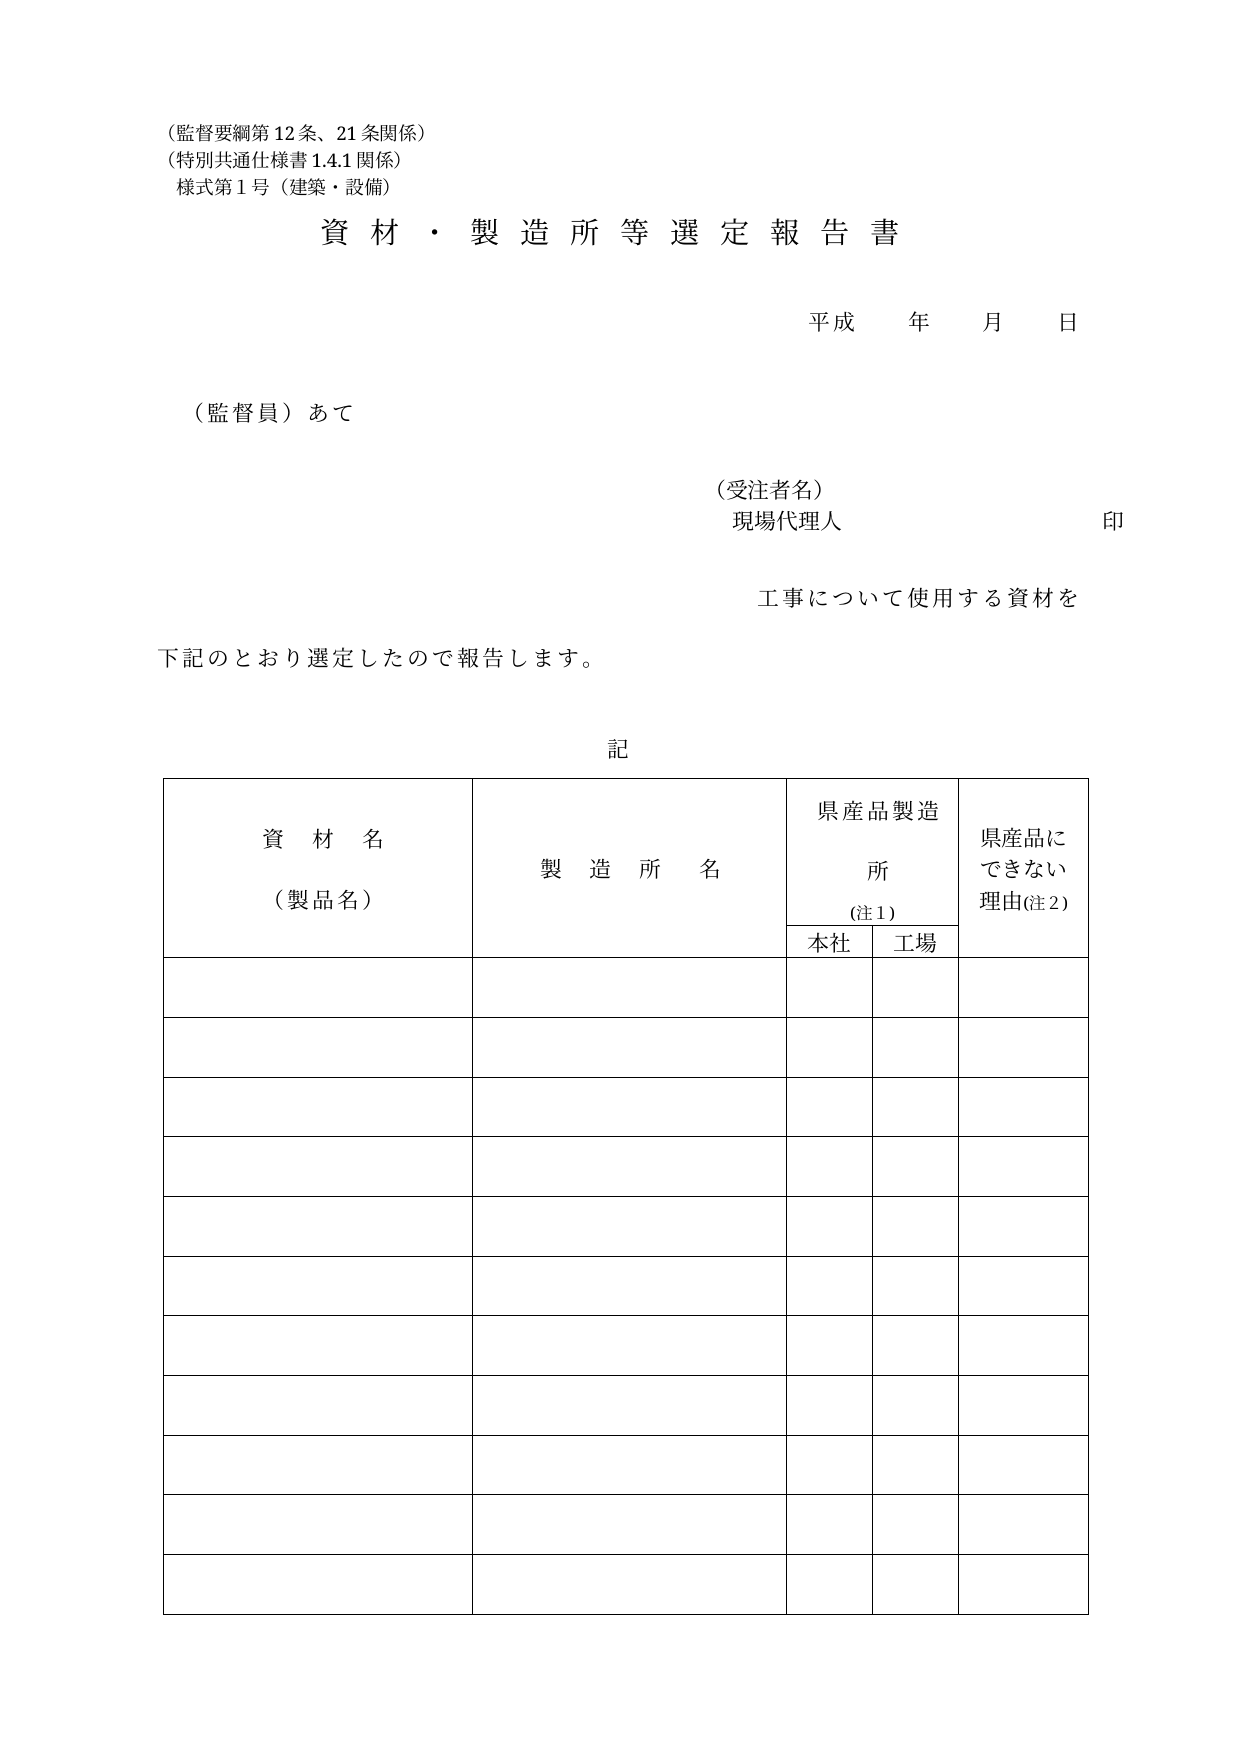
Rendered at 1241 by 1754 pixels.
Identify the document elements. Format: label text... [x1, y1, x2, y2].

table_cell [473, 1555, 786, 1614]
table_cell [959, 1555, 1088, 1614]
table_cell [873, 1495, 958, 1554]
table_cell [473, 1257, 786, 1315]
table_cell [959, 1078, 1088, 1136]
table_cell [473, 1078, 786, 1136]
table_header 製造所名 [473, 779, 786, 957]
table_cell [164, 1495, 472, 1554]
table_cell [164, 1197, 472, 1256]
table_cell [787, 1555, 872, 1614]
table_cell [787, 1495, 872, 1554]
table_cell 本社 [787, 926, 872, 957]
table_cell [959, 1495, 1088, 1554]
table_cell [164, 1316, 472, 1375]
table_cell [873, 1018, 958, 1077]
table_cell [959, 1376, 1088, 1435]
table_cell [164, 1257, 472, 1315]
table_header 県産品製造所 (注１) [787, 779, 958, 925]
table_cell [959, 1436, 1088, 1494]
table_cell [164, 1078, 472, 1136]
text 平成 年 月 日 [158, 291, 1083, 352]
table_cell [873, 1316, 958, 1375]
table_cell [873, 1137, 958, 1196]
table_cell [164, 1555, 472, 1614]
text 現場代理人 印 [733, 504, 1083, 536]
table_cell [473, 1018, 786, 1077]
table_cell [164, 1018, 472, 1077]
text （受注者名） [704, 473, 1083, 504]
table_cell [873, 958, 958, 1017]
table_cell [959, 958, 1088, 1017]
text 工事について使用する資材を下記のとおり選定したので報告します。 [158, 566, 1083, 687]
table_cell [473, 1376, 786, 1435]
table_cell [873, 1257, 958, 1315]
table_cell [959, 1257, 1088, 1315]
table_cell [787, 1257, 872, 1315]
table_cell [473, 1197, 786, 1256]
table_cell [873, 1078, 958, 1136]
table_cell [787, 1137, 872, 1196]
table_cell [473, 1436, 786, 1494]
table_cell [164, 1436, 472, 1494]
text 様式第１号（建築・設備） [158, 173, 1083, 200]
text （監督要綱第12条、21条関係） [158, 119, 1083, 146]
table_cell 工場 [873, 926, 958, 957]
table_cell [787, 1078, 872, 1136]
text （監督員）あて [158, 382, 1083, 443]
table_cell [164, 958, 472, 1017]
table_header 資 材 名 （製品名） [164, 779, 472, 957]
table_cell [473, 1316, 786, 1375]
table_cell [959, 1018, 1088, 1077]
table_cell [787, 1376, 872, 1435]
text 記 [158, 718, 1083, 778]
table_cell [787, 1436, 872, 1494]
table_cell [787, 1197, 872, 1256]
table_cell [473, 1137, 786, 1196]
table_header 県産品に できない 理由(注２) [959, 779, 1088, 957]
table_cell [873, 1436, 958, 1494]
table_cell [473, 1495, 786, 1554]
table_cell [873, 1197, 958, 1256]
table_cell [787, 1018, 872, 1077]
table_cell [787, 1316, 872, 1375]
table_cell [873, 1555, 958, 1614]
table_cell [164, 1376, 472, 1435]
table_cell [959, 1316, 1088, 1375]
text 資材・製造所等選定報告書 [158, 200, 1083, 261]
table_cell [959, 1197, 1088, 1256]
table_cell [787, 958, 872, 1017]
text （特別共通仕様書1.4.1関係） [158, 146, 1083, 173]
table_cell [473, 958, 786, 1017]
table_cell [164, 1137, 472, 1196]
table_cell [873, 1376, 958, 1435]
table_cell [959, 1137, 1088, 1196]
